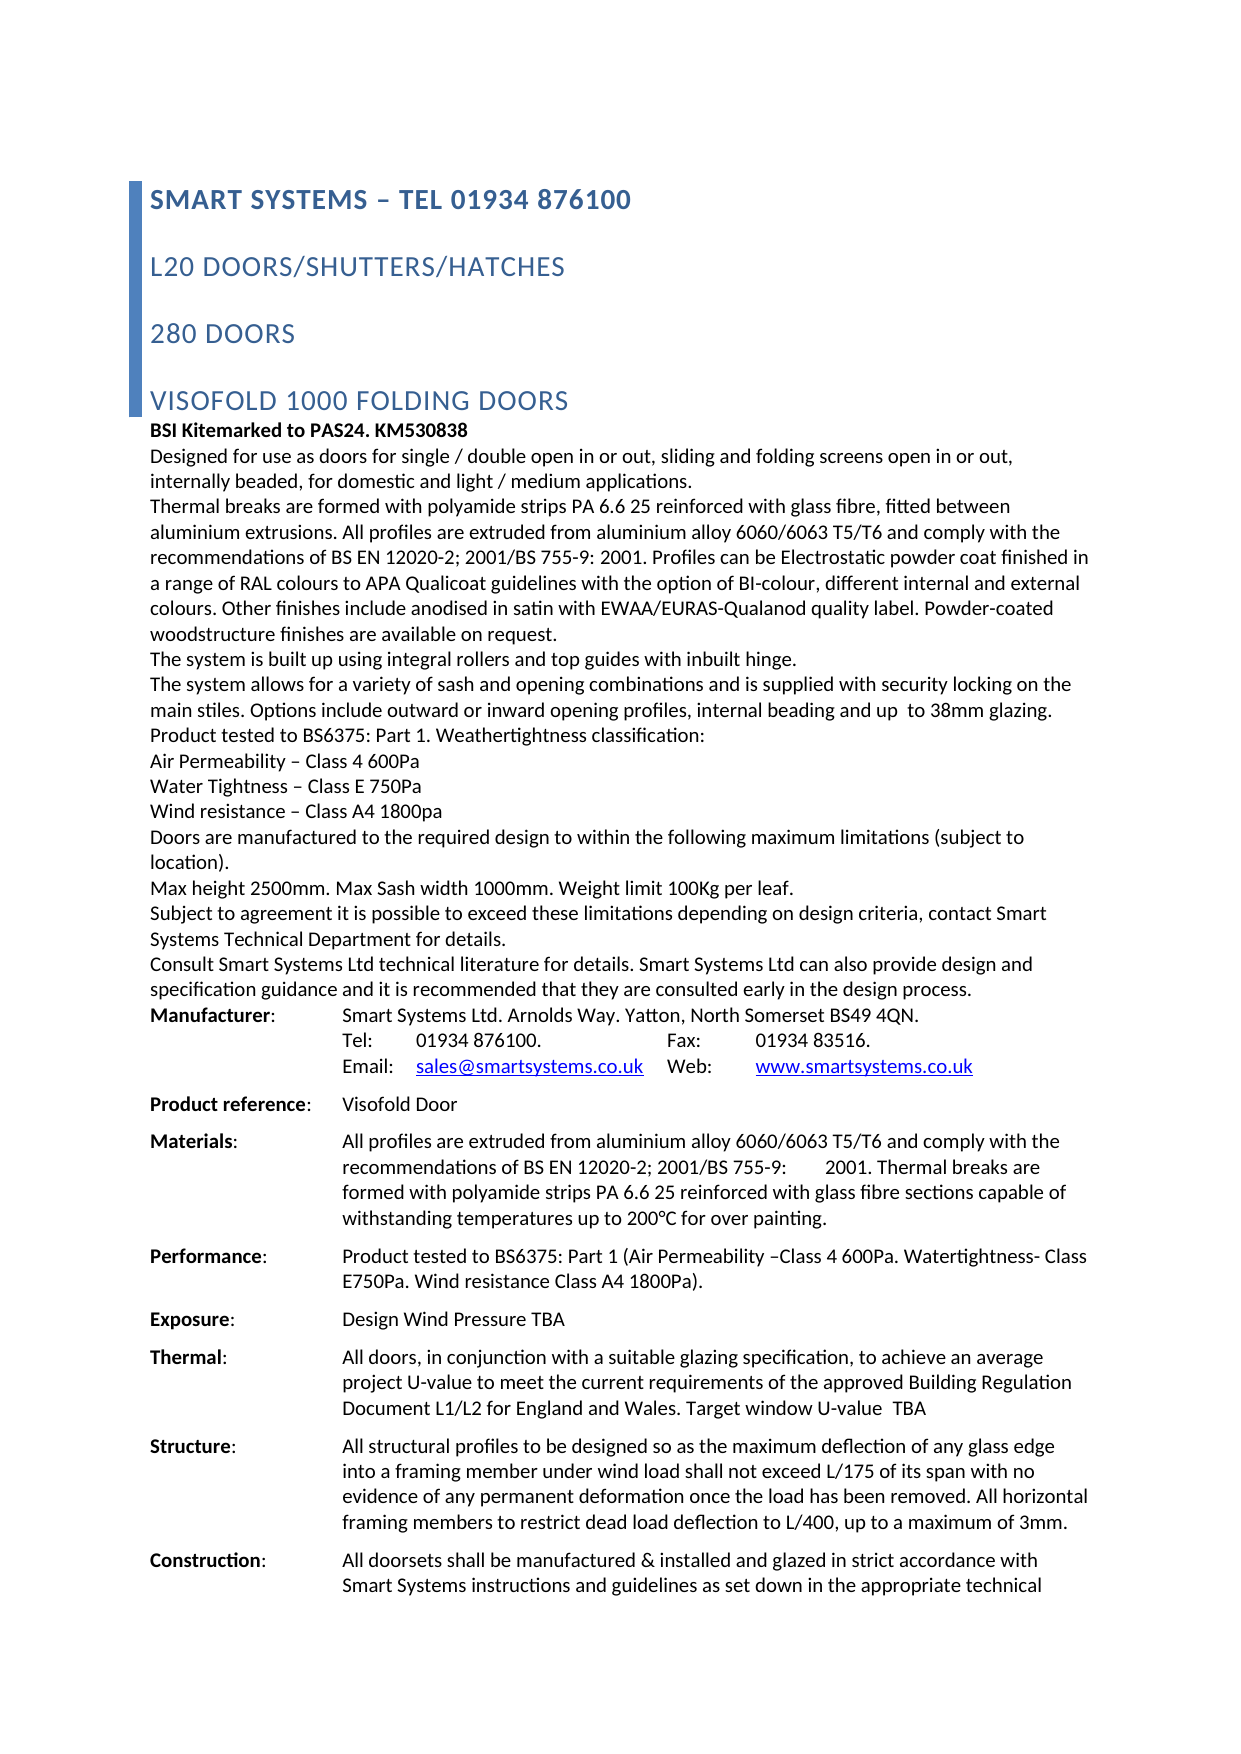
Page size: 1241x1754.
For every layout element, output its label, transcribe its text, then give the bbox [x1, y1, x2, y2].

text Max height 2500mm. Max Sash width 1000mm. Weight limit 100Kg per leaf. [150, 875, 1090, 900]
text Subject to agreement it is possible to exceed these limitations depending on design criteria, contact Smart Systems Technical Department for details. [150, 900, 1090, 951]
text Consult Smart Systems Ltd technical literature for details. Smart Systems Ltd can also provide design and specification guidance and it is recommended that they are consulted early in the design process. [150, 951, 1090, 1002]
text Exposure: Design Wind Pressure TBA [150, 1306, 1090, 1332]
text Manufacturer: Smart Systems Ltd. Arnolds Way. Yatton, North Somerset BS49 4QN. Tel: 01934 876100. Fax: 01934 83516. Email: sales@smartsystems.co.uk Web: www.smartsystems.co.uk [150, 1002, 1090, 1078]
text Designed for use as doors for single / double open in or out, sliding and folding screens open in or out, internally beaded, for domestic and light / medium applications. [150, 443, 1090, 494]
text Visofold 1000 Folding Doors [142, 382, 1090, 417]
text Air Permeability – Class 4 600Pa [150, 748, 1090, 773]
text SMART SYSTEMS – TEL 01934 876100 [142, 181, 1090, 217]
text Wind resistance – Class A4 1800pa [150, 799, 1090, 824]
text 280 DOORS [142, 315, 1090, 351]
text Water Tightness – Class E 750Pa [150, 773, 1090, 799]
text Performance: Product tested to BS6375: Part 1 (Air Permeability –Class 4 600Pa. Watertightness- Class E750Pa. Wind resistance Class A4 1800Pa). [150, 1243, 1090, 1294]
text L20 DOORS/SHUTTERS/HATCHES [142, 248, 1090, 284]
text Doors are manufactured to the required design to within the following maximum limitations (subject to location). [150, 824, 1090, 875]
text Materials: All profiles are extruded from aluminium alloy 6060/6063 T5/T6 and comply with the recommendations of BS EN 12020-2; 2001/BS 755-9: 2001. Thermal breaks are formed with polyamide strips PA 6.6 25 reinforced with glass fibre sections capable of withstanding temperatures up to 200°C for over painting. [150, 1129, 1090, 1230]
text The system allows for a variety of sash and opening combinations and is supplied with security locking on the main stiles. Options include outward or inward opening profiles, internal beading and up to 38mm glazing. [150, 672, 1090, 722]
text BSI Kitemarked to PAS24. KM530838 [150, 417, 1090, 443]
text Product reference: Visofold Door [150, 1091, 1090, 1116]
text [150, 1547, 1090, 1598]
text Thermal breaks are formed with polyamide strips PA 6.6 25 reinforced with glass fibre, fitted between aluminium extrusions. All profiles are extruded from aluminium alloy 6060/6063 T5/T6 and comply with the recommendations of BS EN 12020-2; 2001/BS 755-9: 2001. Profiles can be Electrostatic powder coat finished in a range of RAL colours to APA Qualicoat guidelines with the option of BI-colour, different internal and external colours. Other finishes include anodised in satin with EWAA/EURAS-Qualanod quality label. Powder-coated woodstructure finishes are available on request. [150, 494, 1090, 646]
text Structure: All structural profiles to be designed so as the maximum deflection of any glass edge into a framing member under wind load shall not exceed L/175 of its span with no evidence of any permanent deformation once the load has been removed. All horizontal framing members to restrict dead load deflection to L/400, up to a maximum of 3mm. [150, 1433, 1090, 1534]
text Thermal: All doors, in conjunction with a suitable glazing specification, to achieve an average project U-value to meet the current requirements of the approved Building Regulation Document L1/L2 for England and Wales. Target window U-value TBA [150, 1344, 1090, 1420]
text The system is built up using integral rollers and top guides with inbuilt hinge. [150, 646, 1090, 672]
text Product tested to BS6375: Part 1. Weathertightness classification: [150, 722, 1090, 748]
